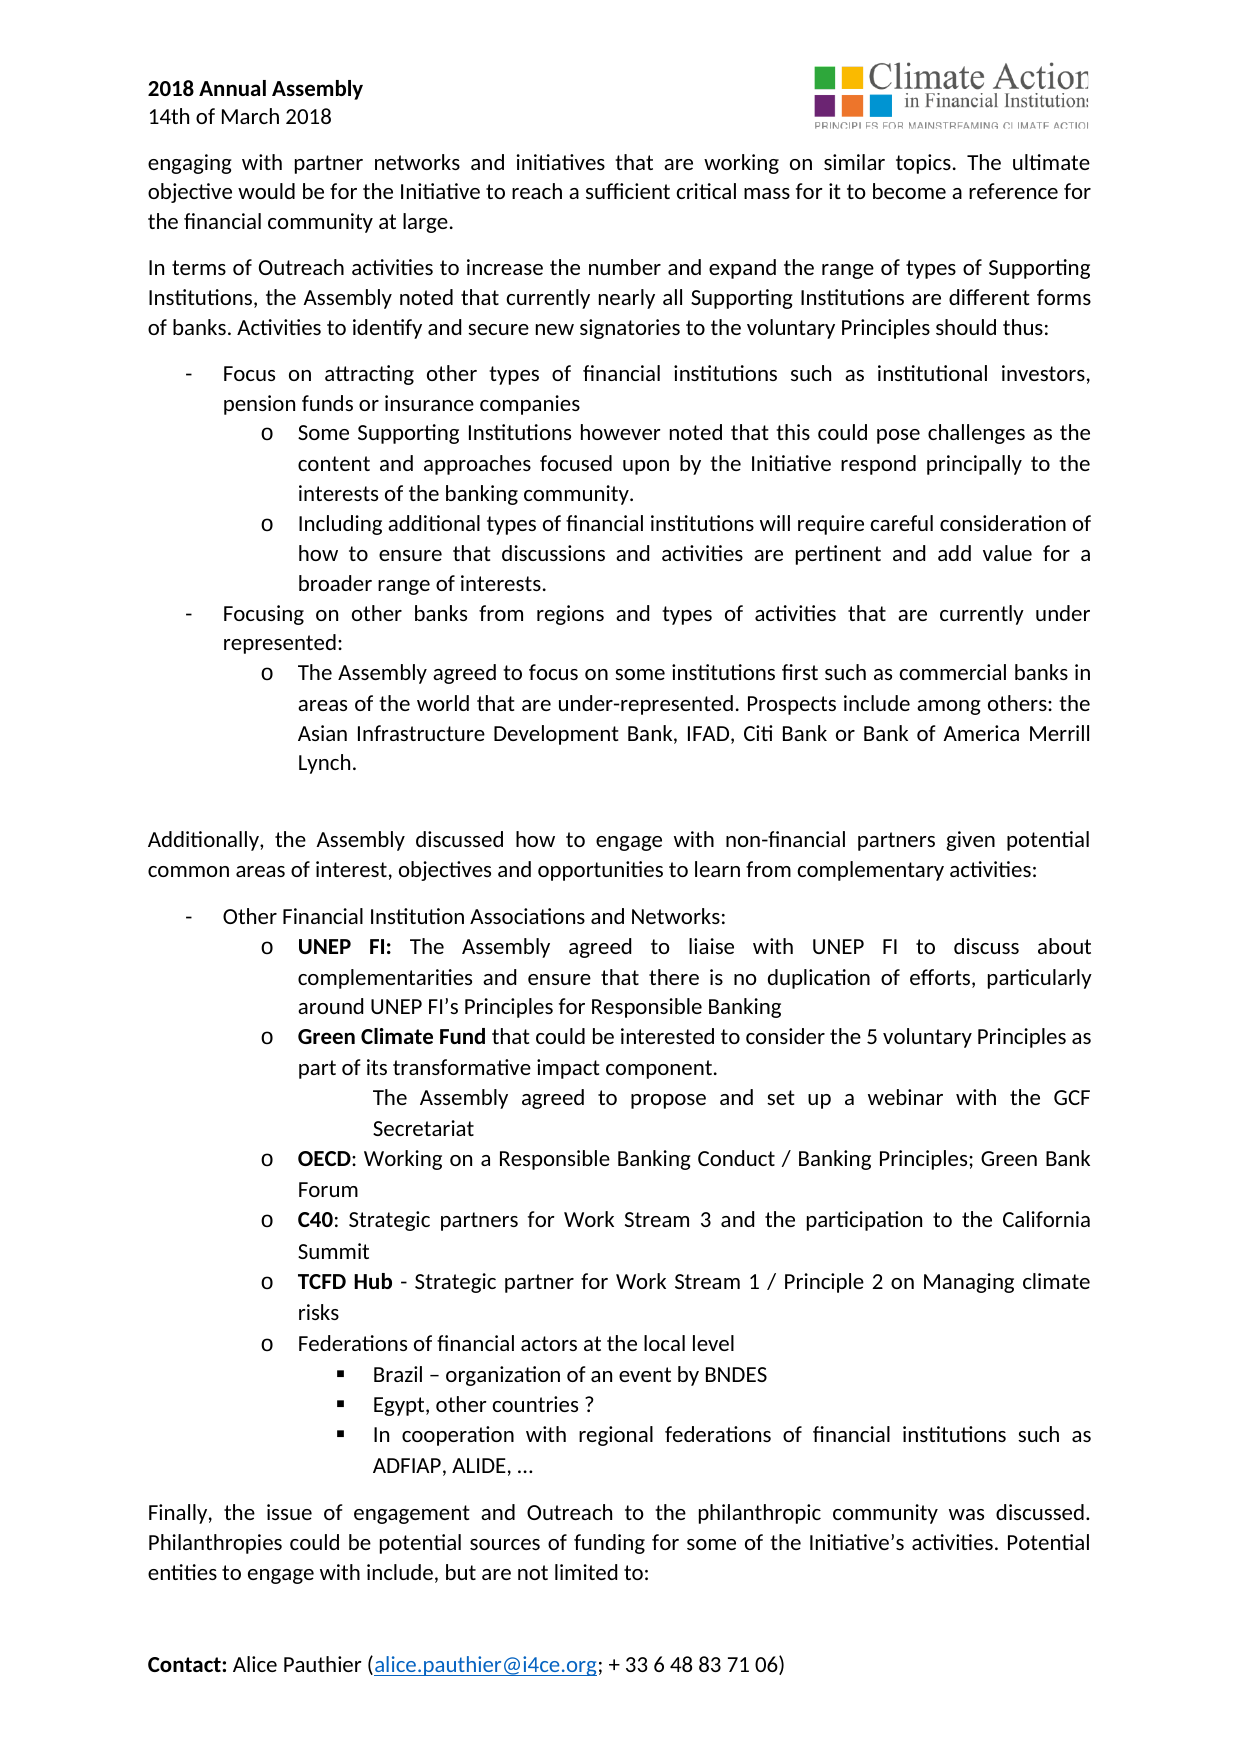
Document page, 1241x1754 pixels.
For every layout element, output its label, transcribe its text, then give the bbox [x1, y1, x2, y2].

text In terms of Outreach activities to increase the number and expand the range of types of Supporting Institutions, the Assembly noted that currently nearly all Supporting Institutions are different forms of banks. Activities to identify and secure new signatories to the voluntary Principles should thus: [148, 253, 1093, 341]
list Green Climate Fund that could be interested to consider the 5 voluntary Principles as part of its transformative impact component. [260, 1022, 1093, 1081]
list Including additional types of financial institutions will require careful consideration of how to ensure that discussions and activities are pertinent and add value for a broader range of interests. [260, 509, 1093, 597]
list Federations of financial actors at the local level [260, 1329, 1093, 1358]
list The Assembly agreed to focus on some institutions first such as commercial banks in areas of the world that are under-represented. Prospects include among others: the Asian Infrastructure Development Bank, IFAD, Citi Bank or Bank of America Merrill Lynch. [260, 658, 1093, 776]
picture [813, 62, 1088, 128]
list Focusing on other banks from regions and types of activities that are currently under represented: [185, 599, 1093, 657]
list Other Financial Institution Associations and Networks: [185, 902, 1093, 930]
list Brazil – organization of an event by BNDES [335, 1360, 1093, 1388]
text Finally, the issue of engagement and Outreach to the philanthropic community was discussed. Philanthropies could be potential sources of funding for some of the Initiative’s activities. Potential entities to engage with include, but are not limited to: [148, 1498, 1093, 1586]
list C40: Strategic partners for Work Stream 3 and the participation to the California Summit [260, 1206, 1093, 1265]
list OECD: Working on a Responsible Banking Conduct / Banking Principles; Green Bank Forum [260, 1144, 1093, 1203]
list Some Supporting Institutions however noted that this could pose challenges as the content and approaches focused upon by the Initiative respond principally to the interests of the banking community. [260, 418, 1093, 507]
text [148, 148, 1093, 235]
list The Assembly agreed to propose and set up a webinar with the GCF Secretariat [373, 1083, 1093, 1142]
list UNEP FI: The Assembly agreed to liaise with UNEP FI to discuss about complementarities and ensure that there is no duplication of efforts, particularly around UNEP FI’s Principles for Responsible Banking [260, 932, 1093, 1020]
text Additionally, the Assembly discussed how to engage with non-financial partners given potential common areas of interest, objectives and opportunities to learn from complementary activities: [148, 825, 1093, 883]
list Focus on attracting other types of financial institutions such as institutional investors, pension funds or insurance companies [185, 359, 1093, 417]
list In cooperation with regional federations of financial institutions such as ADFIAP, ALIDE, … [335, 1421, 1093, 1479]
list Egypt, other countries ? [335, 1390, 1093, 1418]
list TCFD Hub - Strategic partner for Work Stream 1 / Principle 2 on Managing climate risks [260, 1267, 1093, 1326]
